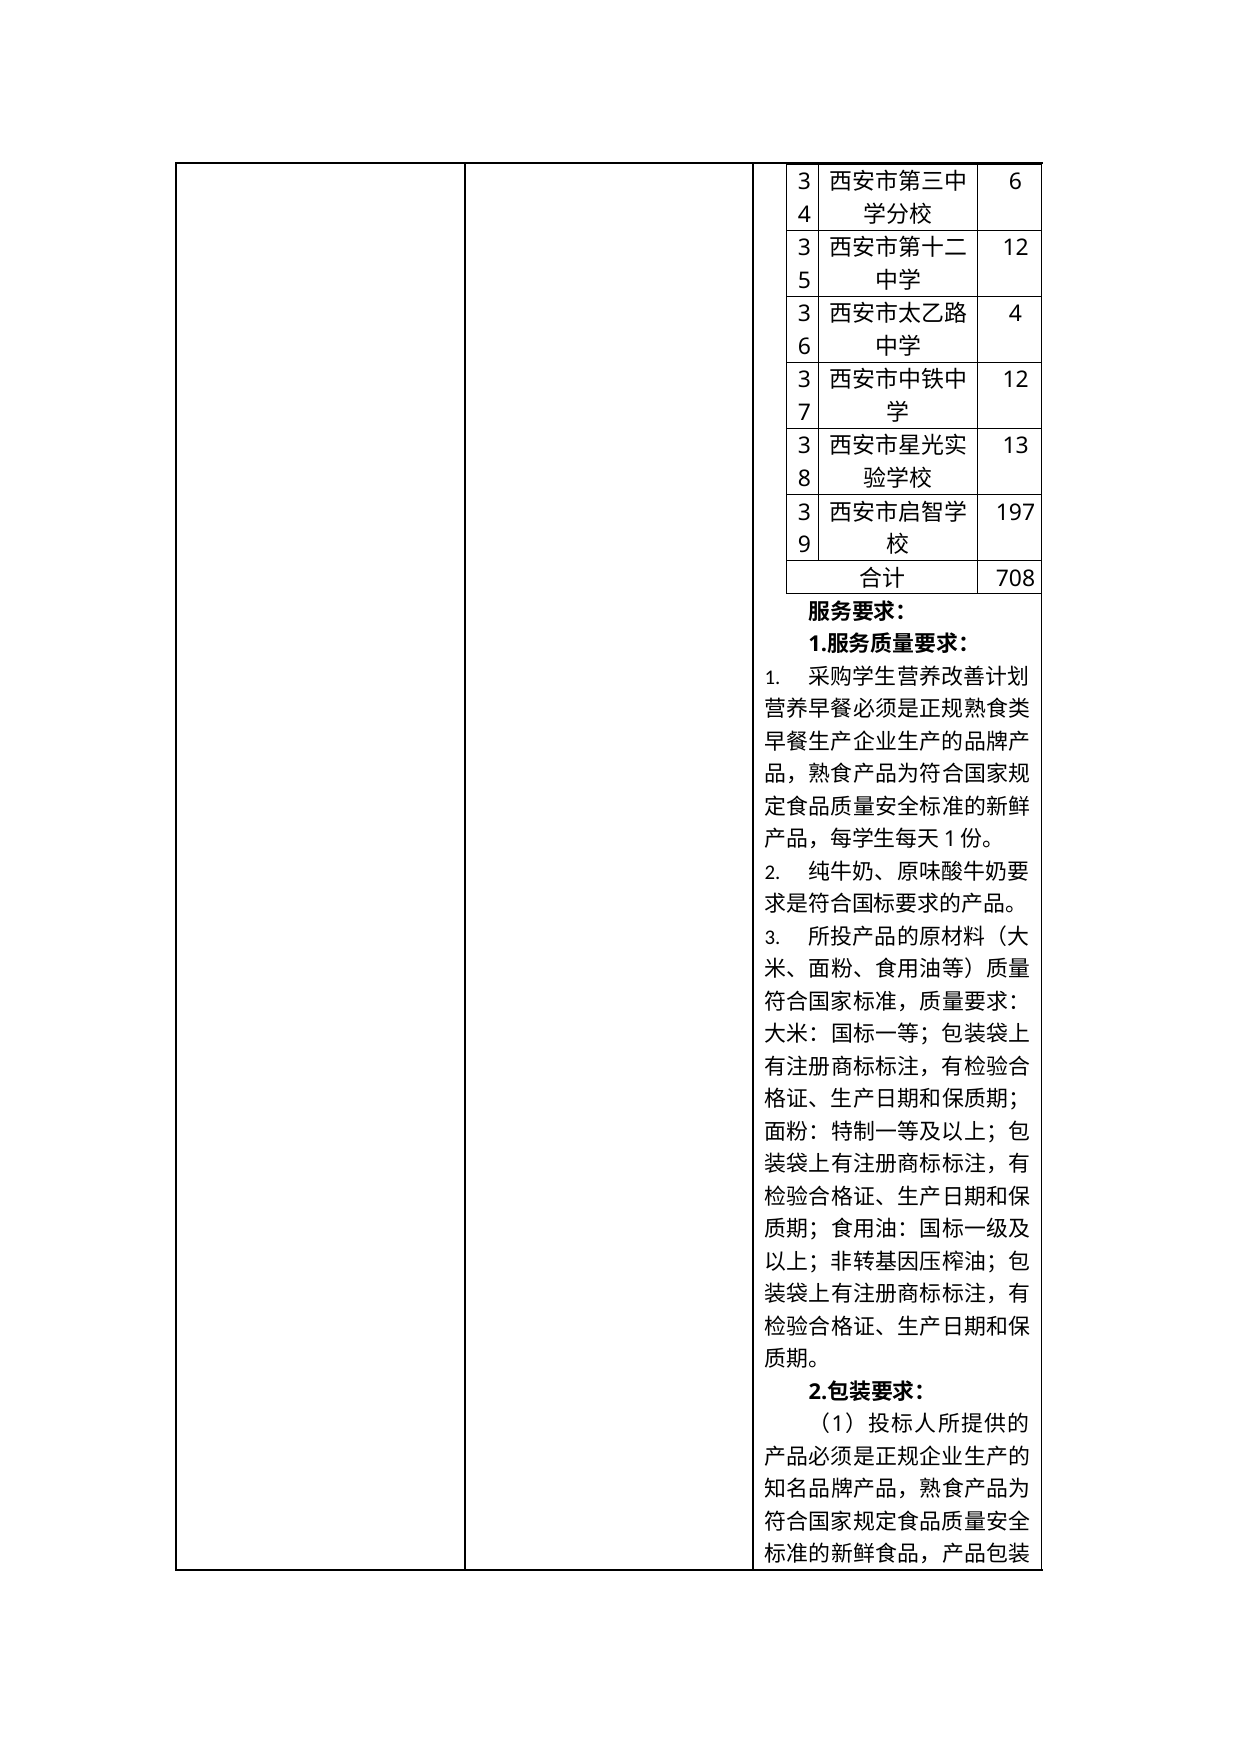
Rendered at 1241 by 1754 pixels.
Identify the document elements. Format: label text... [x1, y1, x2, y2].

table_cell [466, 164, 752, 1569]
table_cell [754, 164, 1041, 1569]
table_cell 1 [177, 164, 464, 1569]
